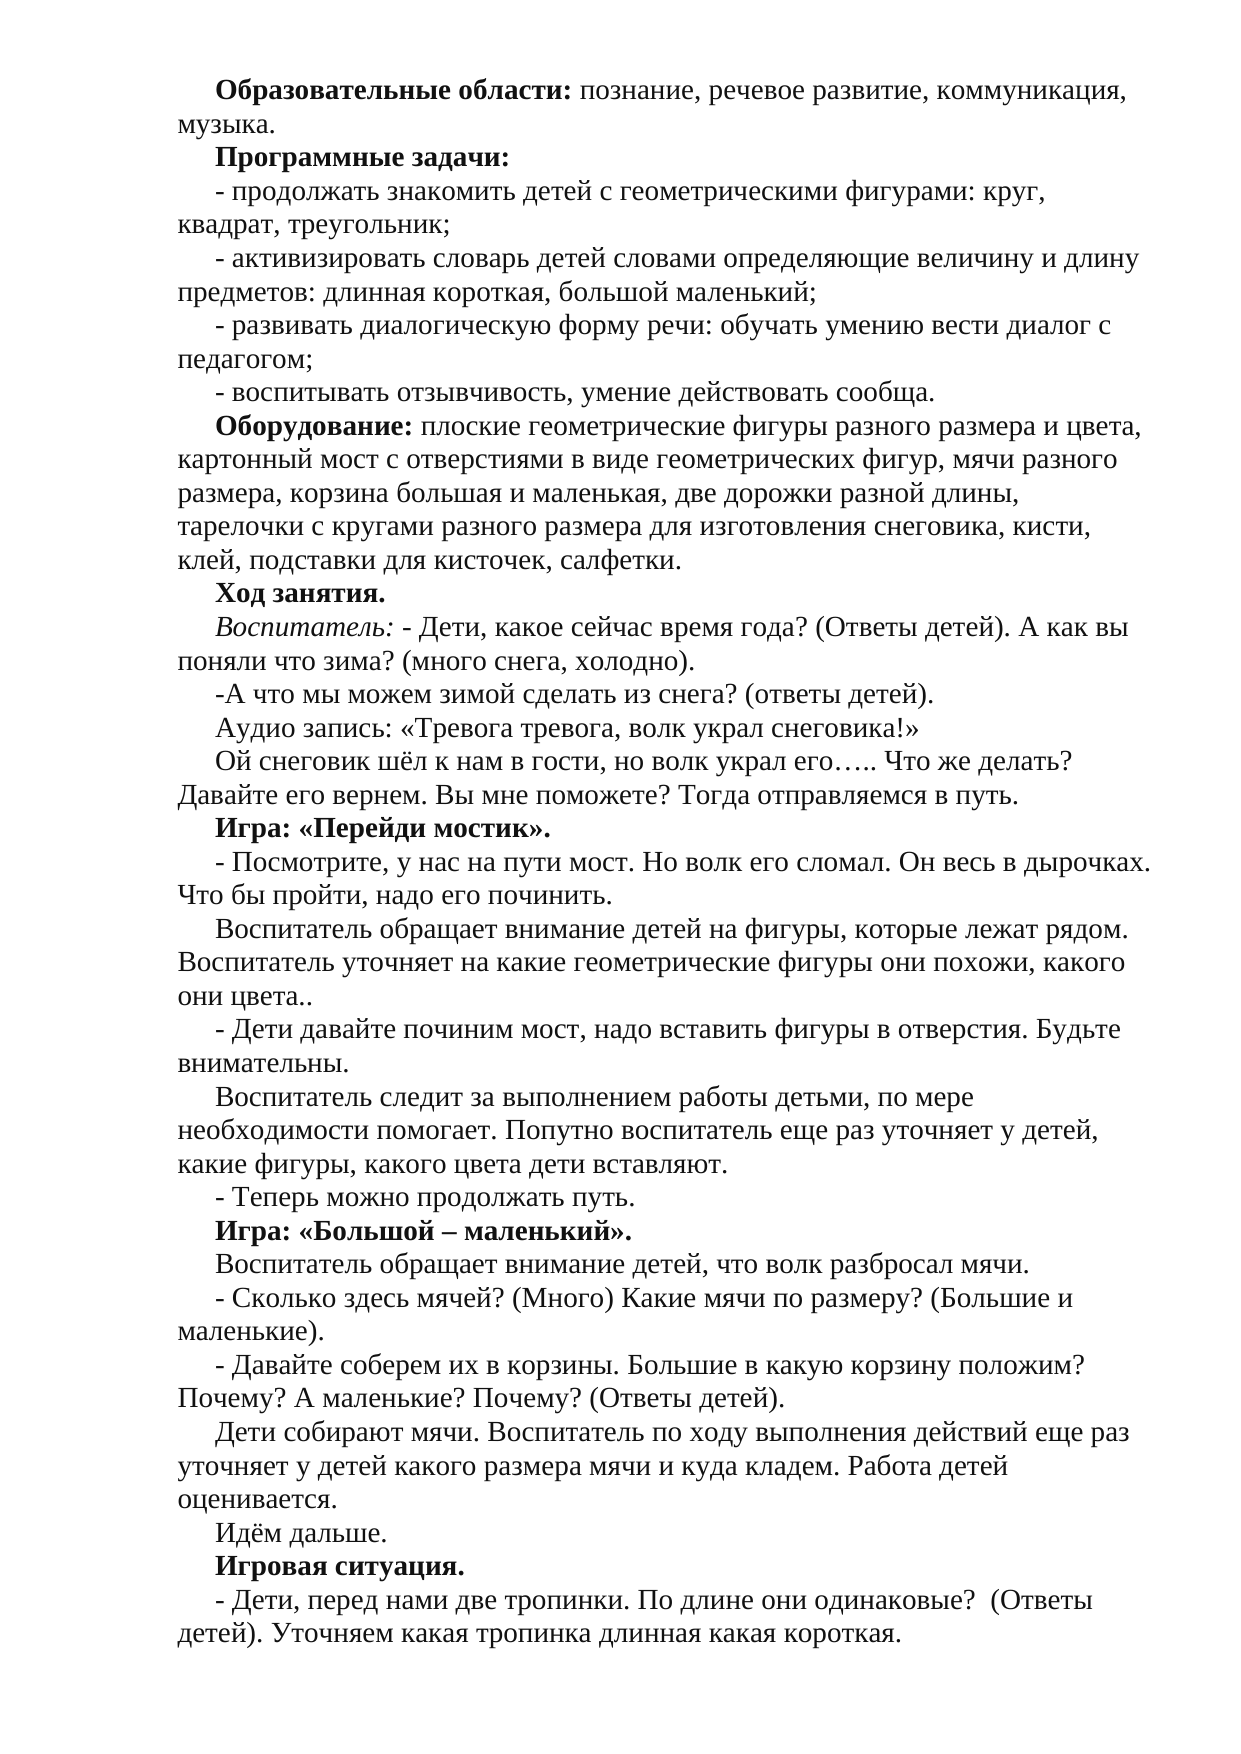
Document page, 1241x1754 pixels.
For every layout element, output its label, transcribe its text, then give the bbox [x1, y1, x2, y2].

text - Давайте соберем их в корзины. Большие в какую корзину положим? Почему? А маленькие? Почему? (Ответы детей). [177, 1347, 1152, 1414]
text -А что мы можем зимой сделать из снега? (ответы детей). [177, 676, 1152, 710]
text Аудио запись: «Тревога тревога, волк украл снеговика!» [177, 710, 1152, 743]
text Игровая ситуация. [177, 1548, 1152, 1582]
text Воспитатель: - Дети, какое сейчас время года? (Ответы детей). А как вы поняли что зима? (много снега, холодно). [177, 609, 1152, 676]
text - Дети давайте починим мост, надо вставить фигуры в отверстия. Будьте внимательны. [177, 1012, 1152, 1079]
text - Дети, перед нами две тропинки. По длине они одинаковые? (Ответы детей). Уточняем какая тропинка длинная какая короткая. [177, 1582, 1152, 1649]
text Воспитатель обращает внимание детей на фигуры, которые лежат рядом. Воспитатель уточняет на какие геометрические фигуры они похожи, какого они цвета.. [177, 911, 1152, 1012]
text - Сколько здесь мячей? (Много) Какие мячи по размеру? (Большие и маленькие). [177, 1280, 1152, 1347]
text Образовательные области: познание, речевое развитие, коммуникация, музыка. [177, 72, 1152, 139]
text Воспитатель обращает внимание детей, что волк разбросал мячи. [177, 1246, 1152, 1280]
text - развивать диалогическую форму речи: обучать умению вести диалог с педагогом; [177, 307, 1152, 374]
text Игра: «Большой – маленький». [177, 1213, 1152, 1246]
text - Теперь можно продолжать путь. [177, 1179, 1152, 1213]
text Программные задачи: [177, 139, 1152, 173]
text Игра: «Перейди мостик». [177, 810, 1152, 844]
text - продолжать знакомить детей с геометрическими фигурами: круг, квадрат, треугольник; [177, 173, 1152, 240]
text Ход занятия. [177, 576, 1152, 609]
text - Посмотрите, у нас на пути мост. Но волк его сломал. Он весь в дырочках. Что бы пройти, надо его починить. [177, 844, 1152, 911]
text Оборудование: плоские геометрические фигуры разного размера и цвета, картонный мост с отверстиями в виде геометрических фигур, мячи разного размера, корзина большая и маленькая, две дорожки разной длины, тарелочки с кругами разного размера для изготовления снеговика, кисти, клей, подставки для кисточек, салфетки. [177, 408, 1152, 576]
text Идём дальше. [177, 1515, 1152, 1548]
text Дети собирают мячи. Воспитатель по ходу выполнения действий еще раз уточняет у детей какого размера мячи и куда кладем. Работа детей оценивается. [177, 1414, 1152, 1515]
text - воспитывать отзывчивость, умение действовать сообща. [177, 374, 1152, 408]
text - активизировать словарь детей словами определяющие величину и длину предметов: длинная короткая, большой маленький; [177, 240, 1152, 307]
text Воспитатель следит за выполнением работы детьми, по мере необходимости помогает. Попутно воспитатель еще раз уточняет у детей, какие фигуры, какого цвета дети вставляют. [177, 1079, 1152, 1179]
text Ой снеговик шёл к нам в гости, но волк украл его….. Что же делать? Давайте его вернем. Вы мне поможете? Тогда отправляемся в путь. [177, 743, 1152, 810]
